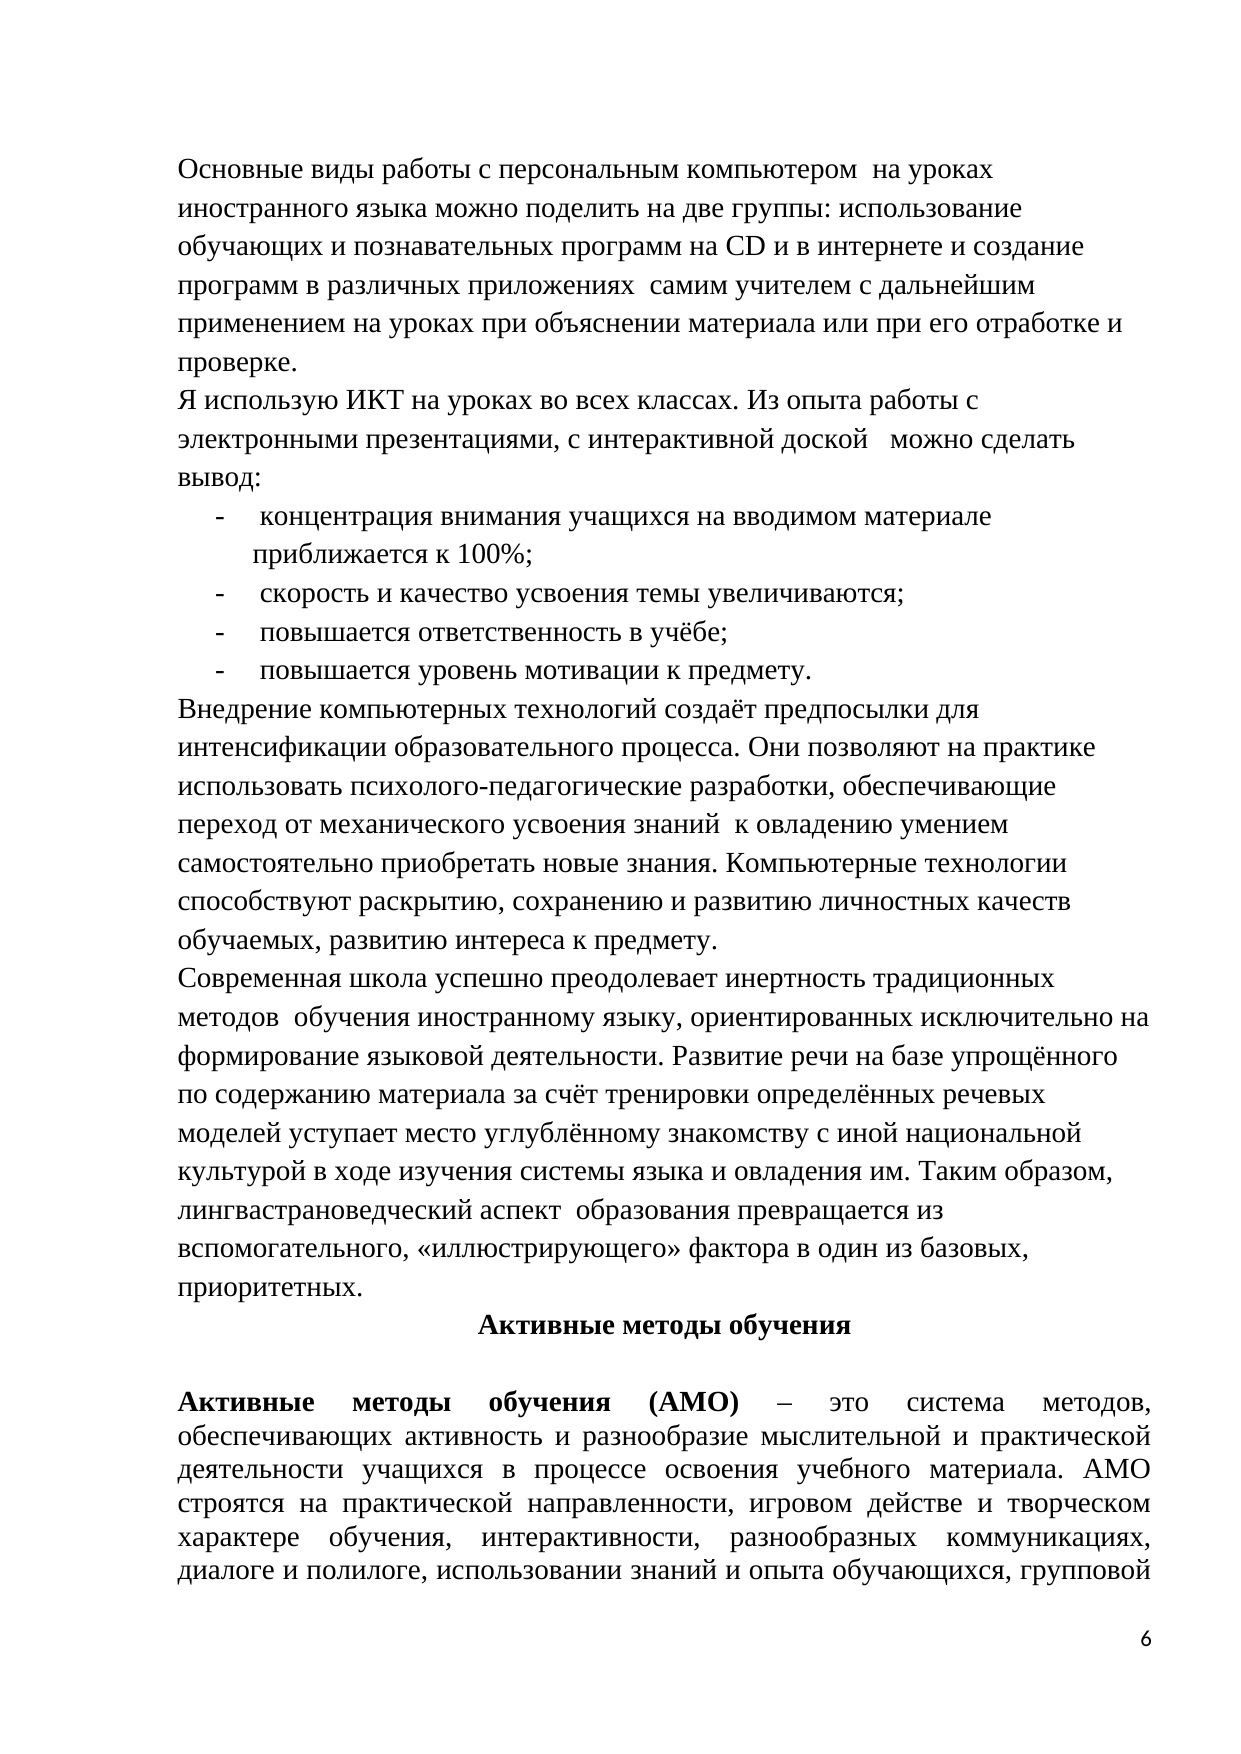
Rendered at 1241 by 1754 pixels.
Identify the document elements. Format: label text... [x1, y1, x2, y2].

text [177, 1384, 1152, 1586]
list повышается уровень мотивации к предмету. [215, 652, 1152, 686]
text Я использую ИКТ на уроках во всех классах. Из опыта работы с электронными презентациями, с интерактивной доской можно сделать вывод: [177, 382, 1152, 493]
text Активные методы обучения [177, 1307, 1152, 1341]
text Внедрение компьютерных технологий создаёт предпосылки для интенсификации образовательного процесса. Они позволяют на практике использовать психолого-педагогические разработки, обеспечивающие переход от механического усвоения знаний к овладению умением самостоятельно приобретать новые знания. Компьютерные технологии способствуют раскрытию, сохранению и развитию личностных качеств обучаемых, развитию интереса к предмету. [177, 691, 1152, 956]
list концентрация внимания учащихся на вводимом материале приближается к 100%; [215, 498, 1152, 570]
list скорость и качество усвоения темы увеличиваются; [215, 575, 1152, 609]
text Современная школа успешно преодолевает инертность традиционных методов обучения иностранному языку, ориентированных исключительно на формирование языковой деятельности. Развитие речи на базе упрощённого по содержанию материала за счёт тренировки определённых речевых моделей уступает место углублённому знакомству с иной национальной культурой в ходе изучения системы языка и овладения им. Таким образом, лингвастрановедческий аспект образования превращается из вспомогательного, «иллюстрирующего» фактора в один из базовых, приоритетных. [177, 961, 1152, 1302]
list повышается ответственность в учёбе; [215, 614, 1152, 647]
text Основные виды работы с персональным компьютером на уроках иностранного языка можно поделить на две группы: использование обучающих и познавательных программ на CD и в интернете и создание программ в различных приложениях самим учителем с дальнейшим применением на уроках при объяснении материала или при его отработке и проверке. [177, 118, 1152, 377]
